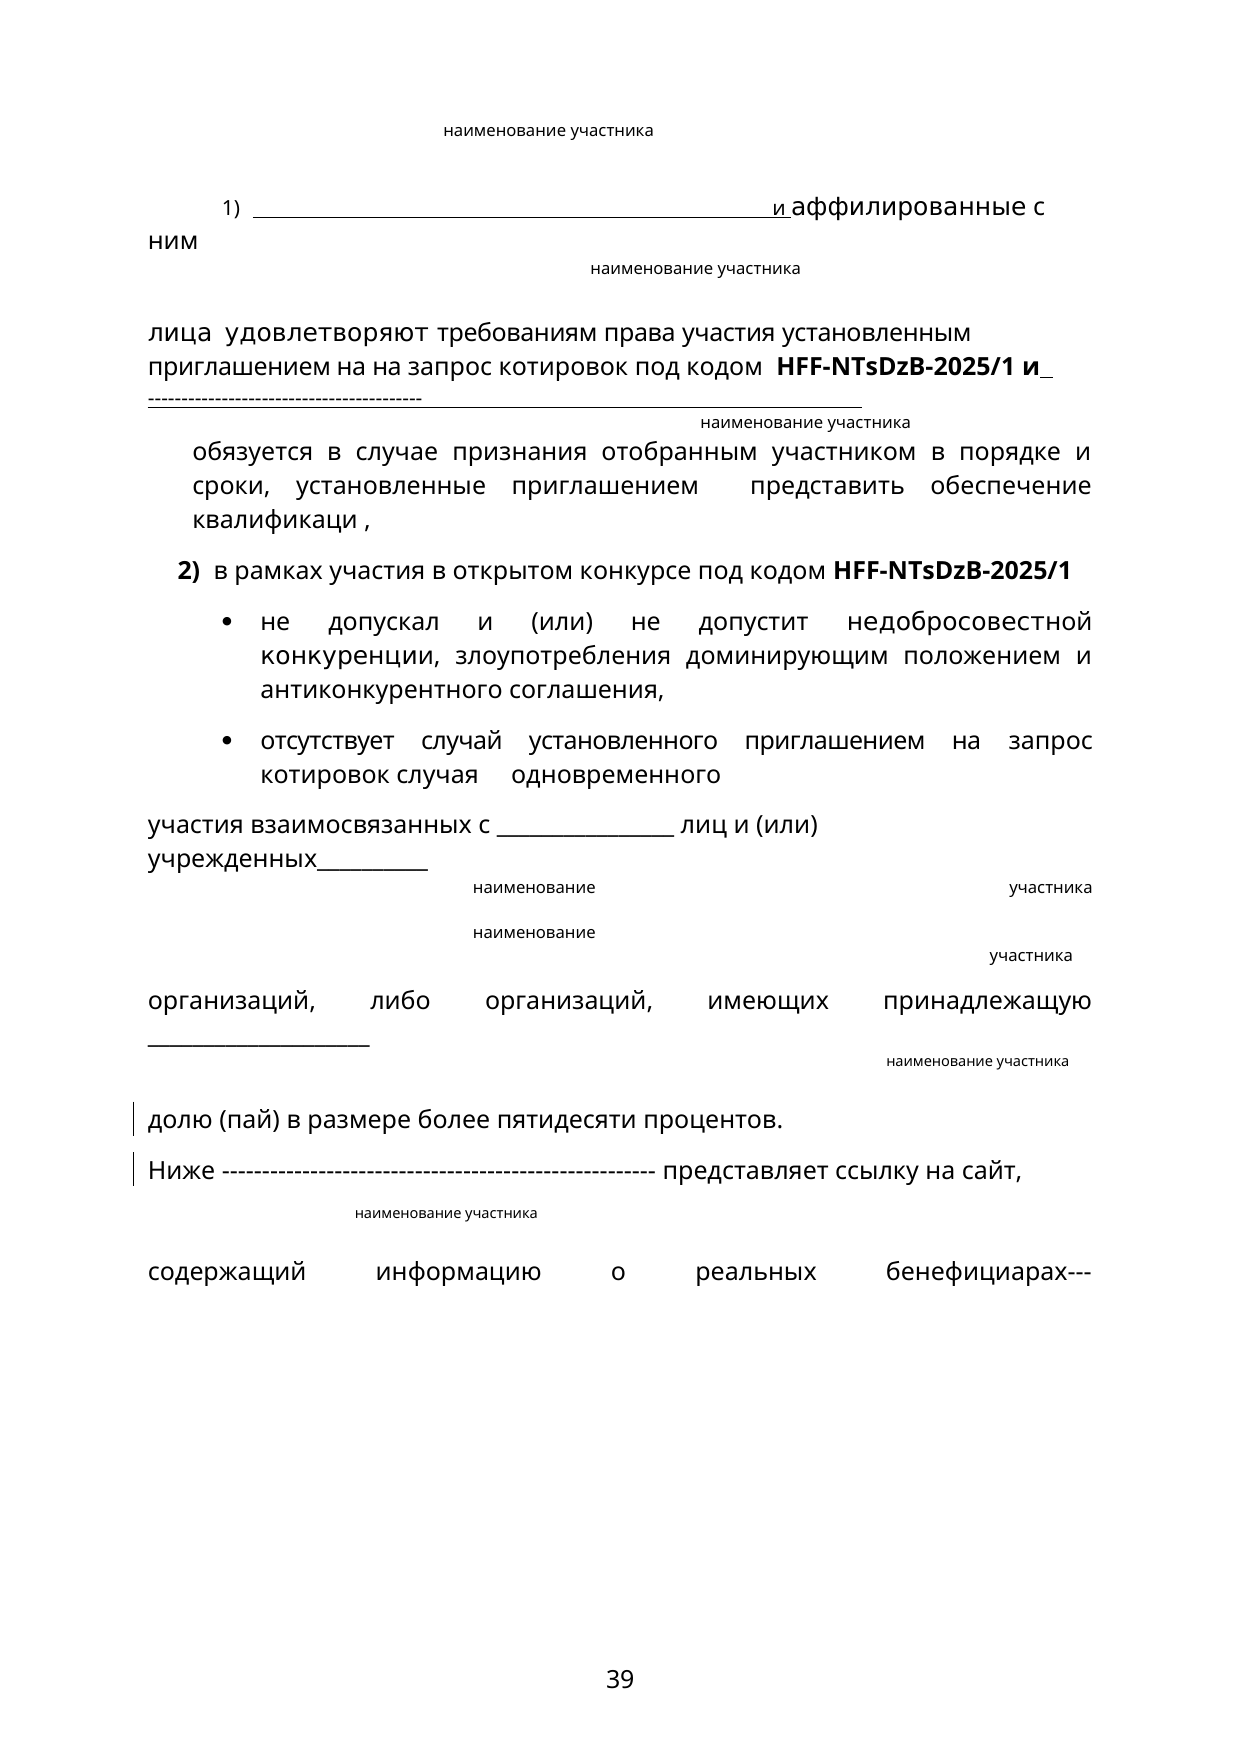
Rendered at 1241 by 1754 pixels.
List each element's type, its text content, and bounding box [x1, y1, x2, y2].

list не допускал и (или) не допустит недобросовестной конкуренции, злоупотребления доминирующим положением и антиконкурентного соглашения, [223, 603, 1092, 706]
text обязуется в случае признания отобранным участником в порядке и сроки, установленные приглашением представить обеспечение квалификаци , [192, 434, 1092, 536]
text наименование участника наименование [473, 875, 1092, 943]
text участника [989, 943, 1092, 966]
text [148, 1254, 1092, 1288]
text наименование участника [443, 257, 1092, 279]
text долю (пай) в размере более пятидесяти процентов. [148, 1102, 1092, 1136]
list отсутствует случай установленного приглашением на запрос котировок случая одновременного [223, 722, 1092, 790]
text участия взаимосвязанных с ________________ лиц и (или) учрежденных__________ [148, 807, 1092, 875]
text лица удовлетворяют требованиям права участия установленным приглашением на на запрос котировок под кодом HFF-NTsDzB-2025/1 и ----------------------------------------- [148, 314, 1092, 411]
text наименование участника [148, 411, 1092, 434]
text организаций, либо организаций, имеющих принадлежащую ____________________ [148, 983, 1092, 1051]
text 1) и аффилированные с ним [148, 188, 1092, 257]
text наименование участника [354, 1203, 1092, 1237]
text наименование участника [443, 118, 1092, 141]
text Ниже ------------------------------------------------------ представляет ссылку на сайт, [148, 1152, 1092, 1186]
text наименование участника [886, 1051, 1092, 1085]
list в рамках участия в открытом конкурсе под кодом HFF-NTsDzB-2025/1 [177, 553, 1092, 587]
